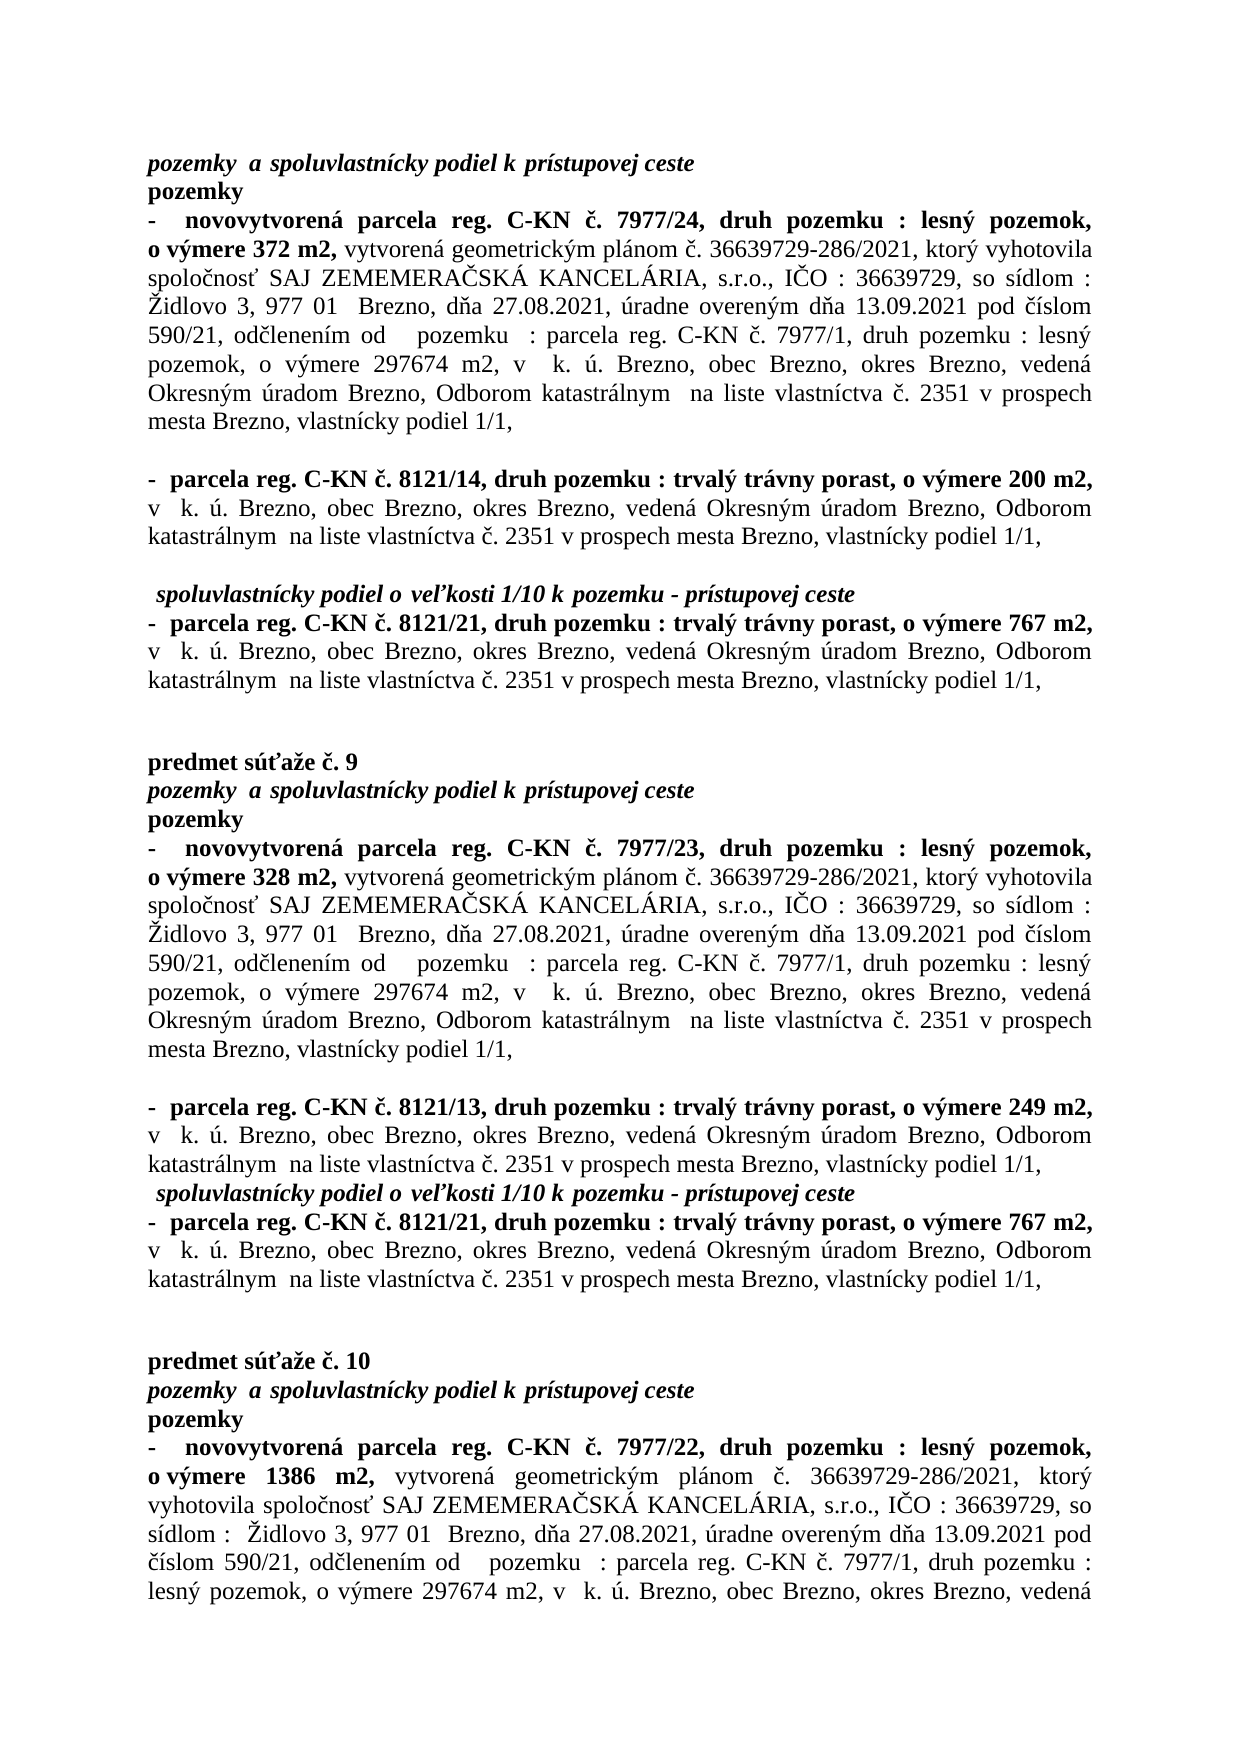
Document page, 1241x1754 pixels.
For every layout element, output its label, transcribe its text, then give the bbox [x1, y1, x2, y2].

text - parcela reg. C-KN č. 8121/14, druh pozemku : trvalý trávny porast, o výmere 200 m2, v k. ú. Brezno, obec Brezno, okres Brezno, vedená Okresným úradom Brezno, Odborom katastrálnym na liste vlastníctva č. 2351 v prospech mesta Brezno, vlastnícky podiel 1/1, [148, 464, 1093, 550]
text spoluvlastnícky podiel o veľkosti 1/10 k pozemku - prístupovej ceste [148, 1178, 1093, 1207]
text pozemky a spoluvlastnícky podiel k prístupovej ceste [148, 776, 1093, 804]
text pozemky [148, 1404, 1093, 1432]
text - parcela reg. C-KN č. 8121/13, druh pozemku : trvalý trávny porast, o výmere 249 m2, v k. ú. Brezno, obec Brezno, okres Brezno, vedená Okresným úradom Brezno, Odborom katastrálnym na liste vlastníctva č. 2351 v prospech mesta Brezno, vlastnícky podiel 1/1, [148, 1092, 1093, 1178]
text pozemky [148, 176, 1093, 205]
text - novovytvorená parcela reg. C-KN č. 7977/24, druh pozemku : lesný pozemok, o výmere 372 m2, vytvorená geometrickým plánom č. 36639729-286/2021, ktorý vyhotovila spoločnosť SAJ ZEMEMERAČSKÁ KANCELÁRIA, s.r.o., IČO : 36639729, so sídlom : Židlovo 3, 977 01 Brezno, dňa 27.08.2021, úradne overeným dňa 13.09.2021 pod číslom 590/21, odčlenením od pozemku : parcela reg. C-KN č. 7977/1, druh pozemku : lesný pozemok, o výmere 297674 m2, v k. ú. Brezno, obec Brezno, okres Brezno, vedená Okresným úradom Brezno, Odborom katastrálnym na liste vlastníctva č. 2351 v prospech mesta Brezno, vlastnícky podiel 1/1, [148, 205, 1093, 435]
text pozemky a spoluvlastnícky podiel k prístupovej ceste [148, 148, 1093, 176]
text pozemky a spoluvlastnícky podiel k prístupovej ceste [148, 1375, 1093, 1404]
text pozemky [148, 804, 1093, 833]
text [148, 1432, 1093, 1605]
text predmet súťaže č. 10 [148, 1346, 1093, 1375]
text spoluvlastnícky podiel o veľkosti 1/10 k pozemku - prístupovej ceste [148, 579, 1093, 608]
text - novovytvorená parcela reg. C-KN č. 7977/23, druh pozemku : lesný pozemok, o výmere 328 m2, vytvorená geometrickým plánom č. 36639729-286/2021, ktorý vyhotovila spoločnosť SAJ ZEMEMERAČSKÁ KANCELÁRIA, s.r.o., IČO : 36639729, so sídlom : Židlovo 3, 977 01 Brezno, dňa 27.08.2021, úradne overeným dňa 13.09.2021 pod číslom 590/21, odčlenením od pozemku : parcela reg. C-KN č. 7977/1, druh pozemku : lesný pozemok, o výmere 297674 m2, v k. ú. Brezno, obec Brezno, okres Brezno, vedená Okresným úradom Brezno, Odborom katastrálnym na liste vlastníctva č. 2351 v prospech mesta Brezno, vlastnícky podiel 1/1, [148, 833, 1093, 1063]
text predmet súťaže č. 9 [148, 747, 1093, 776]
